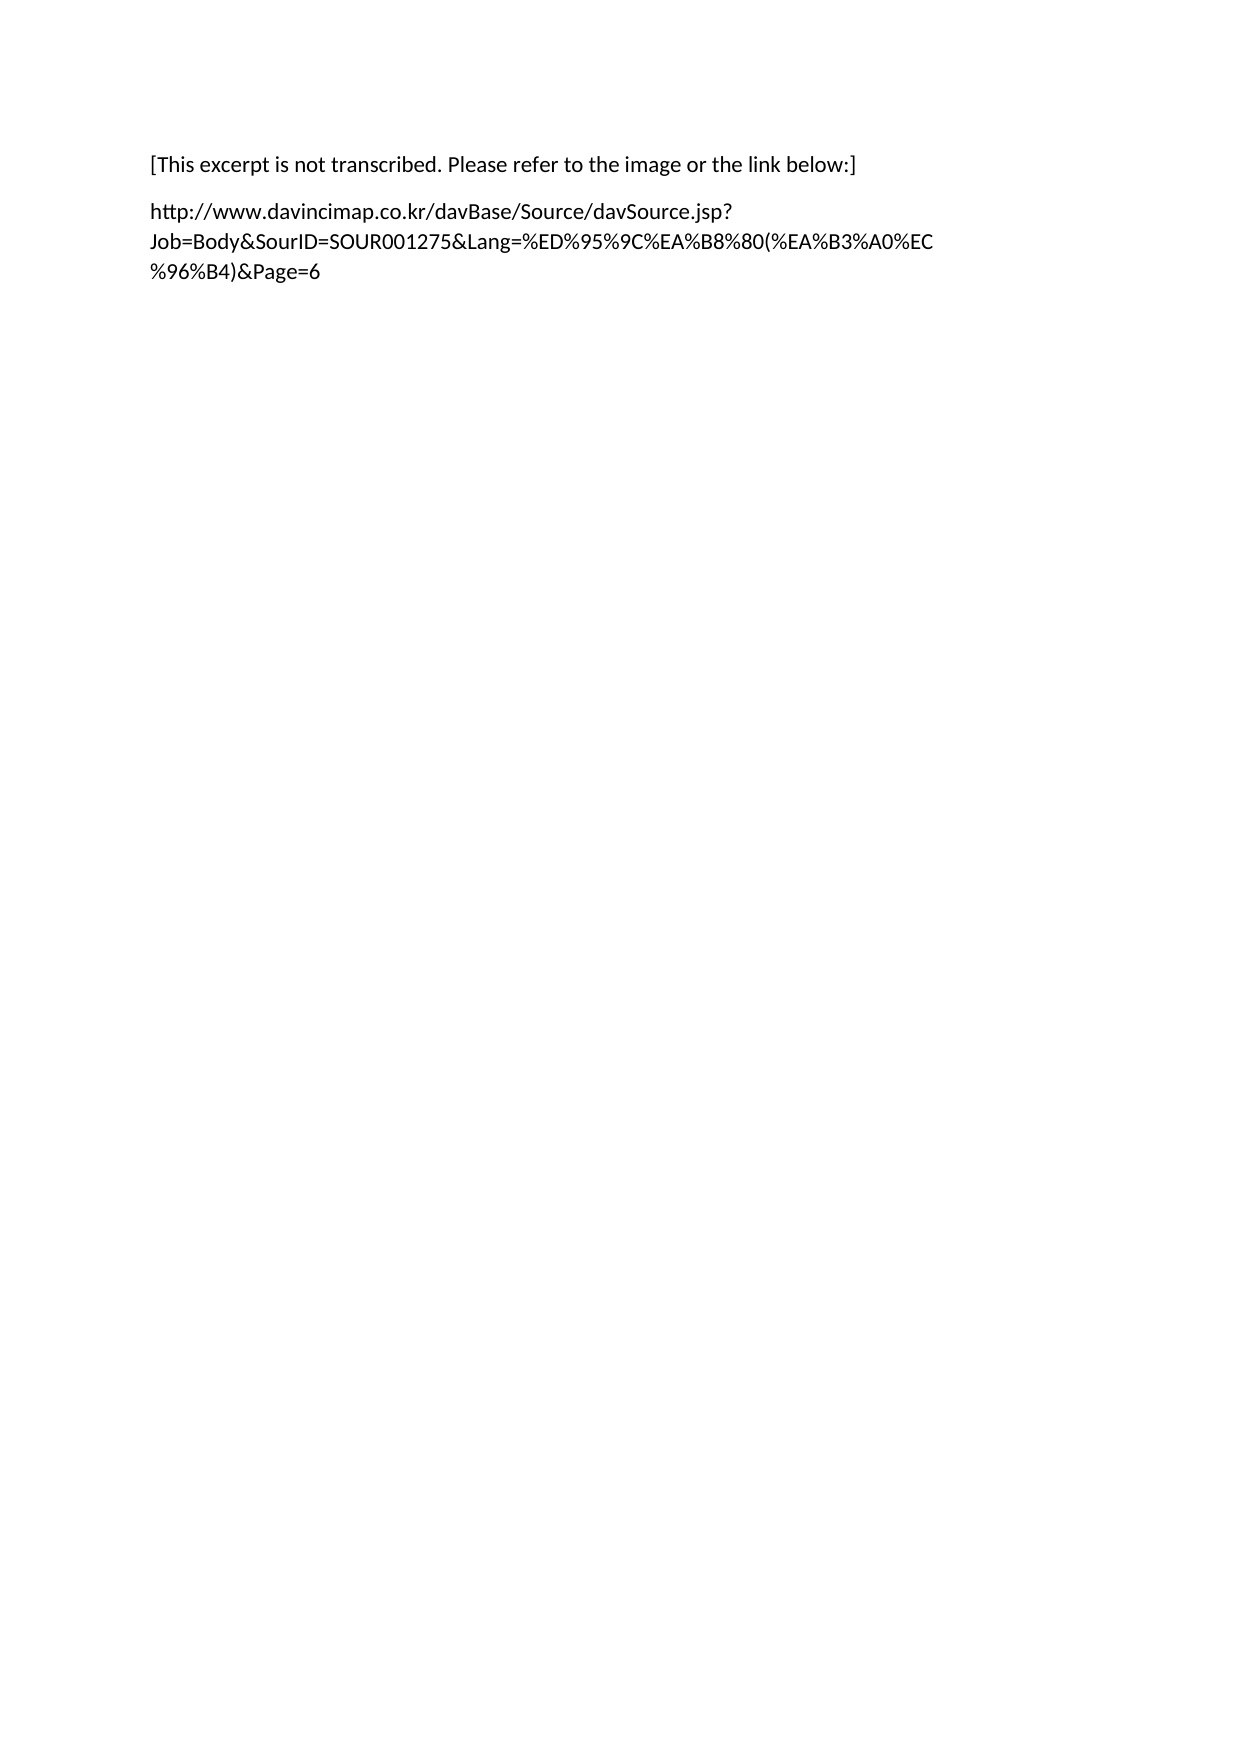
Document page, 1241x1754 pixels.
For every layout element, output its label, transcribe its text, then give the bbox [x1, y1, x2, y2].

text [This excerpt is not transcribed. Please refer to the image or the link below:] [150, 150, 1090, 178]
text http://www.davincimap.co.kr/davBase/Source/davSource.jsp?Job=Body&SourID=SOUR001275&Lang=%ED%95%9C%EA%B8%80(%EA%B3%A0%EC%96%B4)&Page=6 [150, 197, 1090, 285]
